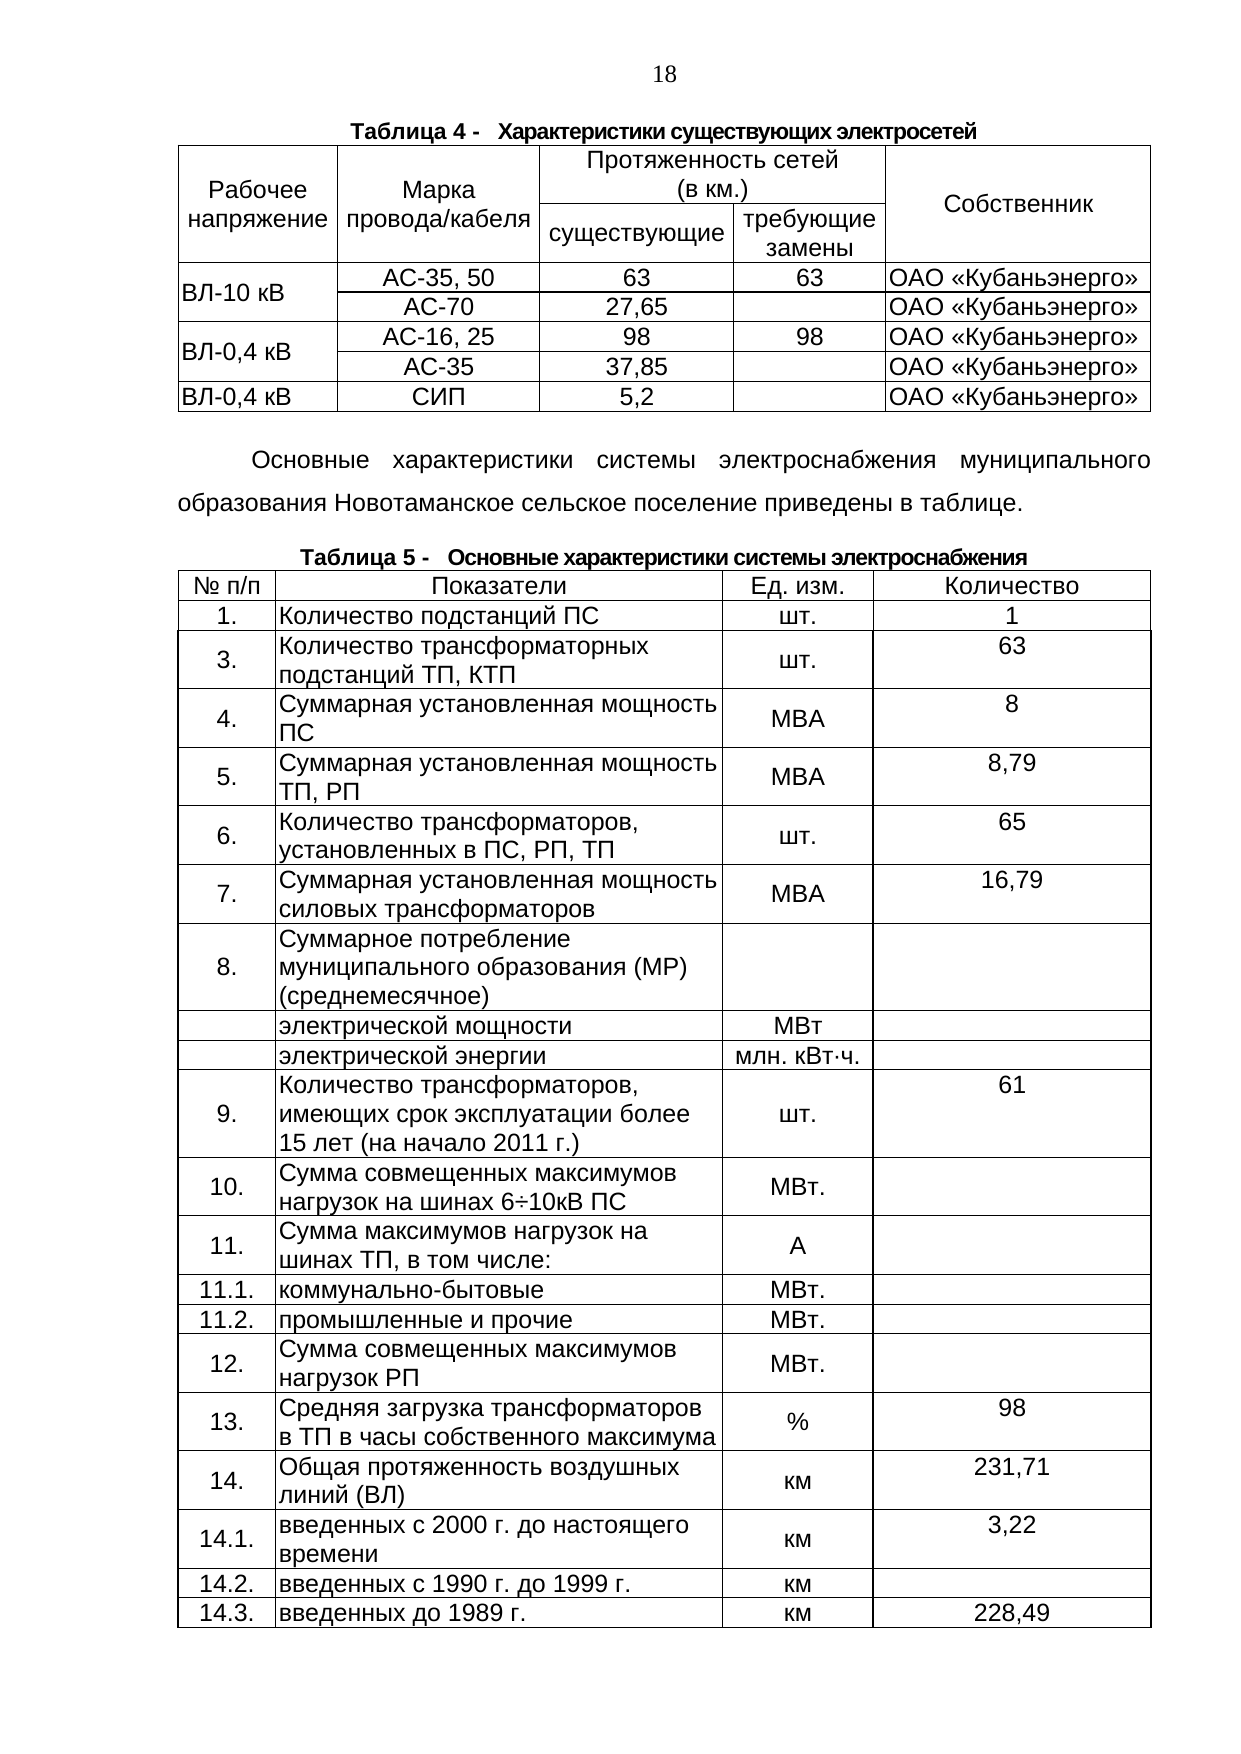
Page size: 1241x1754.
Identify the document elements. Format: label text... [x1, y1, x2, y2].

table_header Ед. изм. [723, 571, 873, 600]
table_cell 14. [179, 1451, 275, 1509]
table_cell ОАО «Кубаньэнерго» [886, 263, 1150, 291]
table_cell Суммарная установленная мощность ТП, РП [276, 748, 722, 805]
table_header Показатели [276, 571, 722, 600]
table_cell 61 [874, 1070, 1150, 1157]
table_cell 8. [179, 924, 275, 1010]
table_cell существующие [540, 204, 733, 262]
table_cell 1 [874, 601, 1150, 630]
table_cell 16,79 [874, 865, 1150, 922]
table_header Протяженность сетей (в км.) [540, 146, 885, 203]
table_cell МВА [723, 865, 872, 922]
table_cell ВЛ-10 кВ [179, 263, 337, 321]
table_cell [734, 382, 885, 411]
table_cell 98 [734, 322, 885, 351]
table_cell [179, 1041, 275, 1069]
title Характеристики существующих электросетей [177, 118, 1152, 144]
table_cell % [723, 1393, 872, 1450]
table_cell 231,71 [874, 1451, 1150, 1509]
table_header Собственник [886, 146, 1150, 262]
table_cell СИП [338, 382, 539, 411]
table_cell требующие замены [734, 204, 885, 262]
table_cell [874, 1305, 1150, 1333]
table_cell Средняя загрузка трансформаторов в ТП в часы собственного максимума [276, 1393, 722, 1450]
table_cell км [723, 1510, 872, 1567]
table_cell Сумма максимумов нагрузок на шинах ТП, в том числе: [276, 1216, 722, 1274]
table_cell введенных до . [276, 1598, 722, 1627]
table_cell Количество трансформаторов, установленных в ПС, РП, ТП [276, 806, 722, 864]
table_cell МВт. [723, 1275, 872, 1303]
table_cell Количество трансформаторных подстанций ТП, КТП [276, 631, 722, 688]
table_cell [874, 1569, 1150, 1597]
table_cell 228,49 [874, 1598, 1150, 1627]
table_cell введенных с . до настоящего времени [276, 1510, 722, 1567]
table_cell 63 [734, 263, 885, 291]
table_cell 27,65 [540, 293, 733, 321]
table_cell 7. [179, 865, 275, 922]
table_cell Суммарная установленная мощность силовых трансформаторов [276, 865, 722, 922]
table_cell [179, 1011, 275, 1039]
table_cell МВт. [723, 1158, 872, 1215]
table_cell 3,22 [874, 1510, 1150, 1567]
table_cell шт. [723, 806, 872, 864]
table_cell 9. [179, 1070, 275, 1157]
table_cell ОАО «Кубаньэнерго» [886, 352, 1150, 381]
table_cell электрической энергии [276, 1041, 722, 1069]
table_cell ВЛ-0,4 кВ [179, 382, 337, 411]
table_cell АС-70 [338, 293, 539, 321]
table_cell АС-16, 25 [338, 322, 539, 351]
table_cell 14.2. [179, 1569, 275, 1597]
table_cell [874, 1158, 1150, 1215]
table_cell 1. [179, 601, 275, 630]
table_cell 14.3. [179, 1598, 275, 1627]
table_header Марка провода/кабеля [338, 146, 539, 262]
table_cell млн. кВт∙ч. [723, 1041, 872, 1069]
table_cell ОАО «Кубаньэнерго» [886, 322, 1150, 351]
table_cell электрической мощности [276, 1011, 722, 1039]
title Основные характеристики системы электроснабжения [177, 544, 1152, 570]
table_cell 6. [179, 806, 275, 864]
table_cell [874, 1275, 1150, 1303]
table_cell МВА [723, 748, 872, 805]
table_cell 13. [179, 1393, 275, 1450]
table_cell [723, 924, 872, 1010]
table_cell Суммарная установленная мощность ПС [276, 689, 722, 747]
table_header Количество [874, 571, 1150, 600]
text Основные характеристики системы электроснабжения муниципального образования Новотаманское сельское поселение приведены в таблице. [177, 445, 1152, 517]
table_cell 8,79 [874, 748, 1150, 805]
table_cell км [723, 1598, 872, 1627]
table_cell ОАО «Кубаньэнерго» [886, 382, 1150, 411]
table_cell 11.2. [179, 1305, 275, 1333]
table_cell шт. [723, 1070, 872, 1157]
table_cell 11. [179, 1216, 275, 1274]
table_header Рабочее напряжение [179, 146, 337, 262]
table_cell промышленные и прочие [276, 1305, 722, 1333]
table_cell км [723, 1569, 872, 1597]
table_cell Количество трансформаторов, имеющих срок эксплуатации более 15 лет (на начало .) [276, 1070, 722, 1157]
table_cell АС-35 [338, 352, 539, 381]
table_cell АС-35, 50 [338, 263, 539, 291]
table_cell 12. [179, 1334, 275, 1392]
table_cell Суммарное потребление муниципального образования (МР) (среднемесячное) [276, 924, 722, 1010]
table_cell ВЛ-0,4 кВ [179, 322, 337, 381]
table_cell 98 [874, 1393, 1150, 1450]
table_cell 63 [540, 263, 733, 291]
table_cell МВт [723, 1011, 872, 1039]
table_cell [874, 1334, 1150, 1392]
table_cell [734, 293, 885, 321]
table_cell введенных с . до . [276, 1569, 722, 1597]
table_cell 3. [179, 631, 275, 688]
table_cell 14.1. [179, 1510, 275, 1567]
table_cell 8 [874, 689, 1150, 747]
table_cell Сумма совмещенных максимумов нагрузок на шинах 6÷10кВ ПС [276, 1158, 722, 1215]
table_cell 37,85 [540, 352, 733, 381]
table_cell 11.1. [179, 1275, 275, 1303]
table_cell км [723, 1451, 872, 1509]
table_header № п/п [179, 571, 275, 600]
table_cell [874, 1216, 1150, 1274]
table_cell шт. [723, 601, 873, 630]
table_cell Количество подстанций ПС [276, 601, 722, 630]
table_cell 5. [179, 748, 275, 805]
table_cell 4. [179, 689, 275, 747]
table_cell [874, 1041, 1150, 1069]
table_cell 5,2 [540, 382, 733, 411]
table_cell [874, 924, 1150, 1010]
table_cell 10. [179, 1158, 275, 1215]
table_cell МВА [723, 689, 872, 747]
table_cell шт. [723, 631, 872, 688]
table_cell ОАО «Кубаньэнерго» [886, 293, 1150, 321]
table_cell МВт. [723, 1334, 872, 1392]
table_cell 65 [874, 806, 1150, 864]
table_cell [874, 1011, 1150, 1039]
table_cell [734, 352, 885, 381]
table_cell коммунально-бытовые [276, 1275, 722, 1303]
table_cell МВт. [723, 1305, 872, 1333]
table_cell 98 [540, 322, 733, 351]
table_cell Сумма совмещенных максимумов нагрузок РП [276, 1334, 722, 1392]
table_cell А [723, 1216, 872, 1274]
table_cell 63 [874, 631, 1150, 688]
table_cell Общая протяженность воздушных линий (ВЛ) [276, 1451, 722, 1509]
